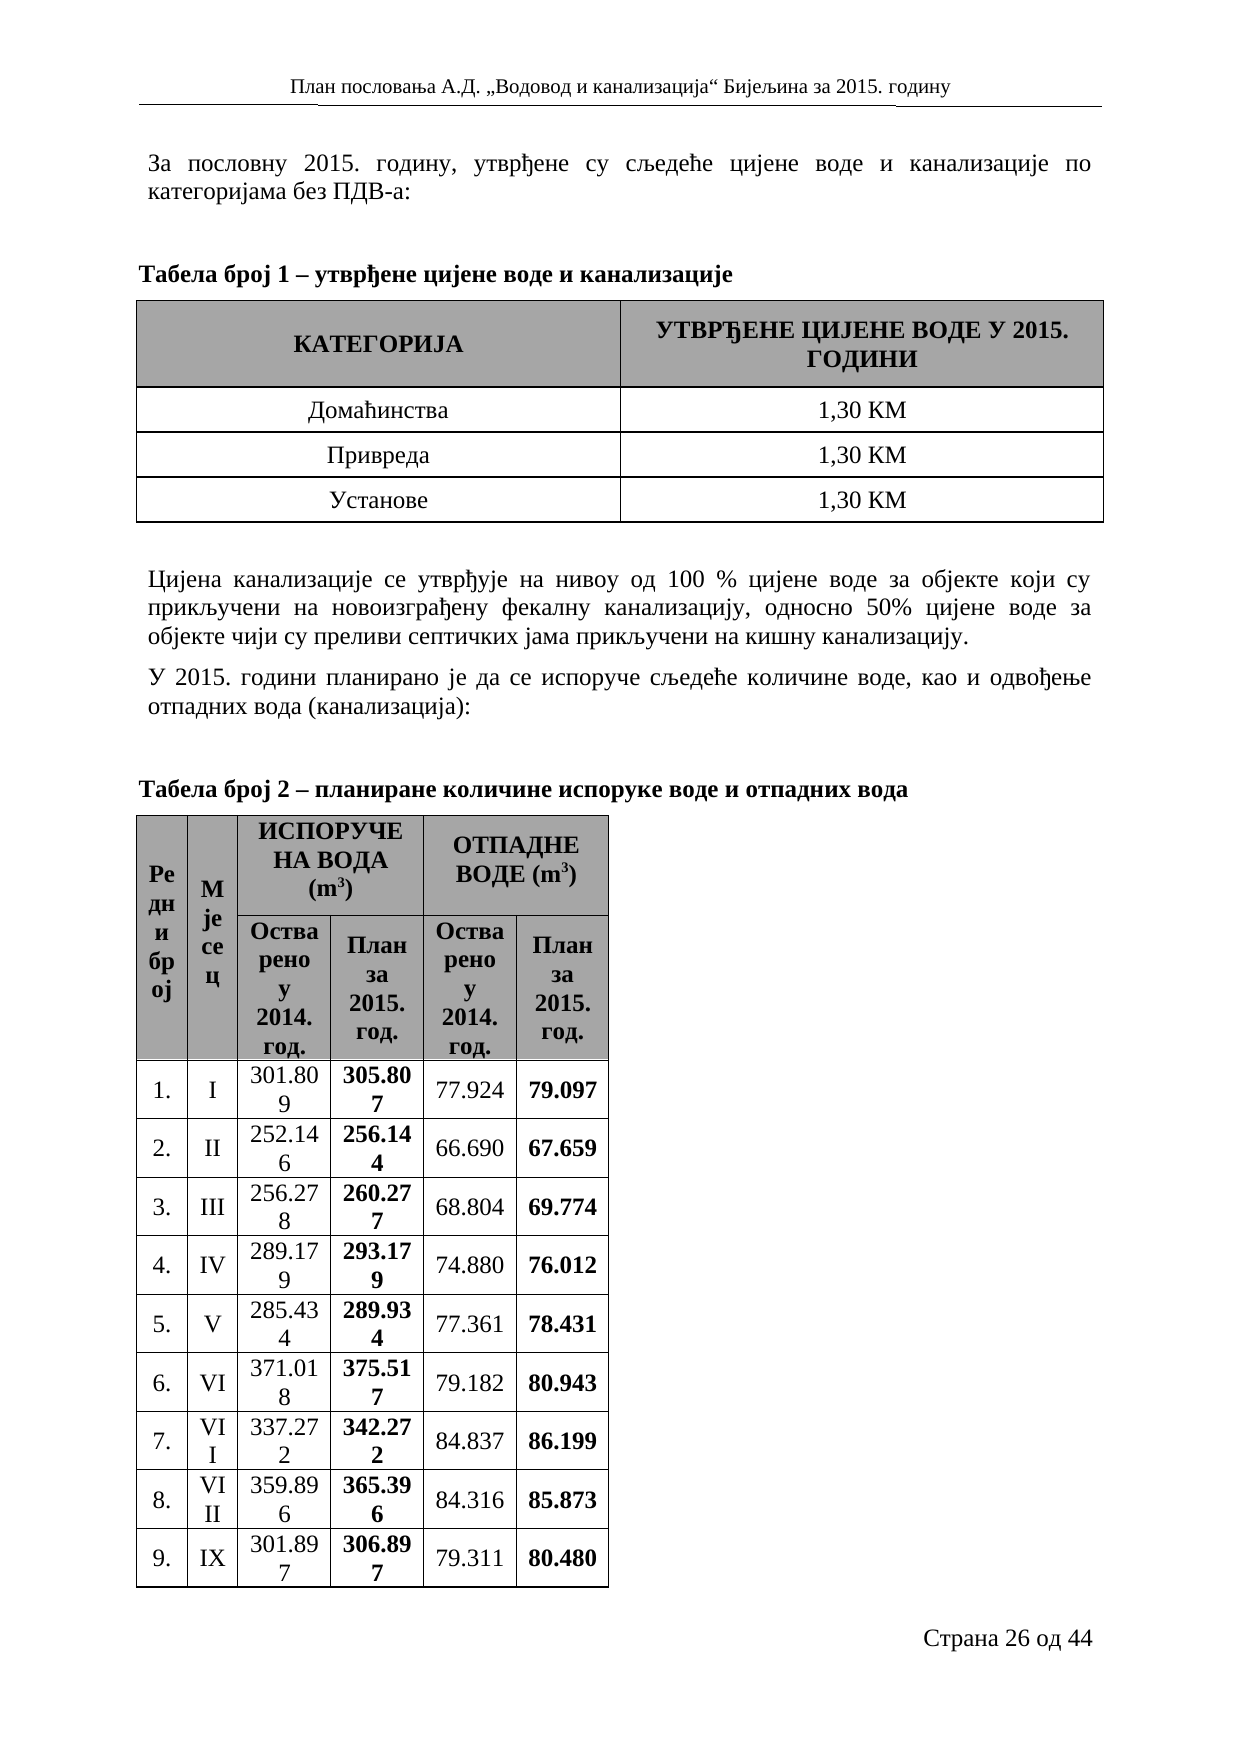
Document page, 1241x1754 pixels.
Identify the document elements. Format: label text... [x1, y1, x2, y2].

table_cell 80.480 [517, 1529, 608, 1586]
table_header ИСПОРУЧЕНА ВОДА (m3) [238, 816, 423, 915]
table_cell 3. [137, 1178, 187, 1235]
table_header ОТПАДНЕ ВОДЕ (m3) [424, 816, 608, 915]
text У 2015. години планирано је да се испоруче сљедеће количине воде, као и одвођење отпадних вода (канализација): [148, 662, 1092, 720]
table_cell IV [188, 1236, 237, 1294]
table_cell IX [188, 1529, 237, 1586]
table_cell 76.012 [517, 1236, 608, 1294]
table_cell 67.659 [517, 1119, 608, 1177]
table_cell 285.434 [238, 1295, 330, 1352]
table_cell 256.278 [238, 1178, 330, 1235]
table_cell 306.897 [331, 1529, 423, 1586]
table_cell V [188, 1295, 237, 1352]
table_cell Остварено у 2014. год. [238, 916, 330, 1059]
table_cell 68.804 [424, 1178, 516, 1235]
table_cell 69.774 [517, 1178, 608, 1235]
table_cell 293.179 [331, 1236, 423, 1294]
table_cell 84.316 [424, 1470, 516, 1528]
table_cell 289.179 [238, 1236, 330, 1294]
table_cell 74.880 [424, 1236, 516, 1294]
table_header КАТЕГОРИЈА [137, 301, 620, 386]
table_cell 289.934 [331, 1295, 423, 1352]
table_cell 301.897 [238, 1529, 330, 1586]
table_cell 78.431 [517, 1295, 608, 1352]
table_cell 1,30 КМ [621, 388, 1103, 431]
table_cell 8. [137, 1470, 187, 1528]
table_cell 80.943 [517, 1353, 608, 1411]
table_cell 6. [137, 1353, 187, 1411]
table_cell 256.144 [331, 1119, 423, 1177]
table_cell 4. [137, 1236, 187, 1294]
table_cell 1,30 КМ [621, 433, 1103, 476]
table_cell 5. [137, 1295, 187, 1352]
table_header Мјесец [188, 816, 237, 1059]
table_cell 9. [137, 1529, 187, 1586]
table_cell 1,30 КМ [621, 478, 1103, 521]
text Табела број 1 – утврђене цијене воде и канализације [138, 259, 1092, 288]
table_cell 79.182 [424, 1353, 516, 1411]
table_cell 66.690 [424, 1119, 516, 1177]
table_cell 1. [137, 1061, 187, 1118]
table_cell 301.809 [238, 1061, 330, 1118]
table_cell Установе [137, 478, 620, 521]
table_cell 85.873 [517, 1470, 608, 1528]
table_cell 371.018 [238, 1353, 330, 1411]
table_cell 77.361 [424, 1295, 516, 1352]
table_cell 365.396 [331, 1470, 423, 1528]
table_cell 86.199 [517, 1412, 608, 1469]
table_cell VII [188, 1412, 237, 1469]
table_header УТВРЂЕНЕ ЦИЈЕНЕ ВОДЕ У 2015. ГОДИНИ [621, 301, 1103, 386]
table_cell 359.896 [238, 1470, 330, 1528]
table_cell 7. [137, 1412, 187, 1469]
table_cell 79.311 [424, 1529, 516, 1586]
table_cell 342.272 [331, 1412, 423, 1469]
table_cell План за 2015. год. [517, 916, 608, 1059]
table_cell Домаћинства [137, 388, 620, 431]
text За пословну 2015. годину, утврђене су сљедеће цијене воде и канализације по категоријама без ПДВ-а: [148, 148, 1092, 205]
table_cell 337.272 [238, 1412, 330, 1469]
table_cell VI [188, 1353, 237, 1411]
table_cell Привреда [137, 433, 620, 476]
table_cell 252.146 [238, 1119, 330, 1177]
table_cell 260.277 [331, 1178, 423, 1235]
table_cell Остварено у 2014. год. [424, 916, 516, 1059]
text Цијена канализације се утврђује на нивоу од 100 % цијене воде за објекте који су прикључени на новоизграђену фекалну канализацију, односно 50% цијене воде за објекте чији су преливи септичких јама прикључени на кишну канализацију. [148, 564, 1092, 650]
table_header Редни број [137, 816, 187, 1059]
table_cell I [188, 1061, 237, 1118]
table_cell 305.807 [331, 1061, 423, 1118]
table_cell 79.097 [517, 1061, 608, 1118]
text Табела број 2 – планиране количине испоруке воде и отпадних вода [138, 774, 1092, 802]
table_cell VIII [188, 1470, 237, 1528]
table_cell План за 2015. год. [331, 916, 423, 1059]
table_cell 2. [137, 1119, 187, 1177]
table_cell II [188, 1119, 237, 1177]
table_cell 77.924 [424, 1061, 516, 1118]
table_cell 84.837 [424, 1412, 516, 1469]
table_cell 375.517 [331, 1353, 423, 1411]
table_cell III [188, 1178, 237, 1235]
